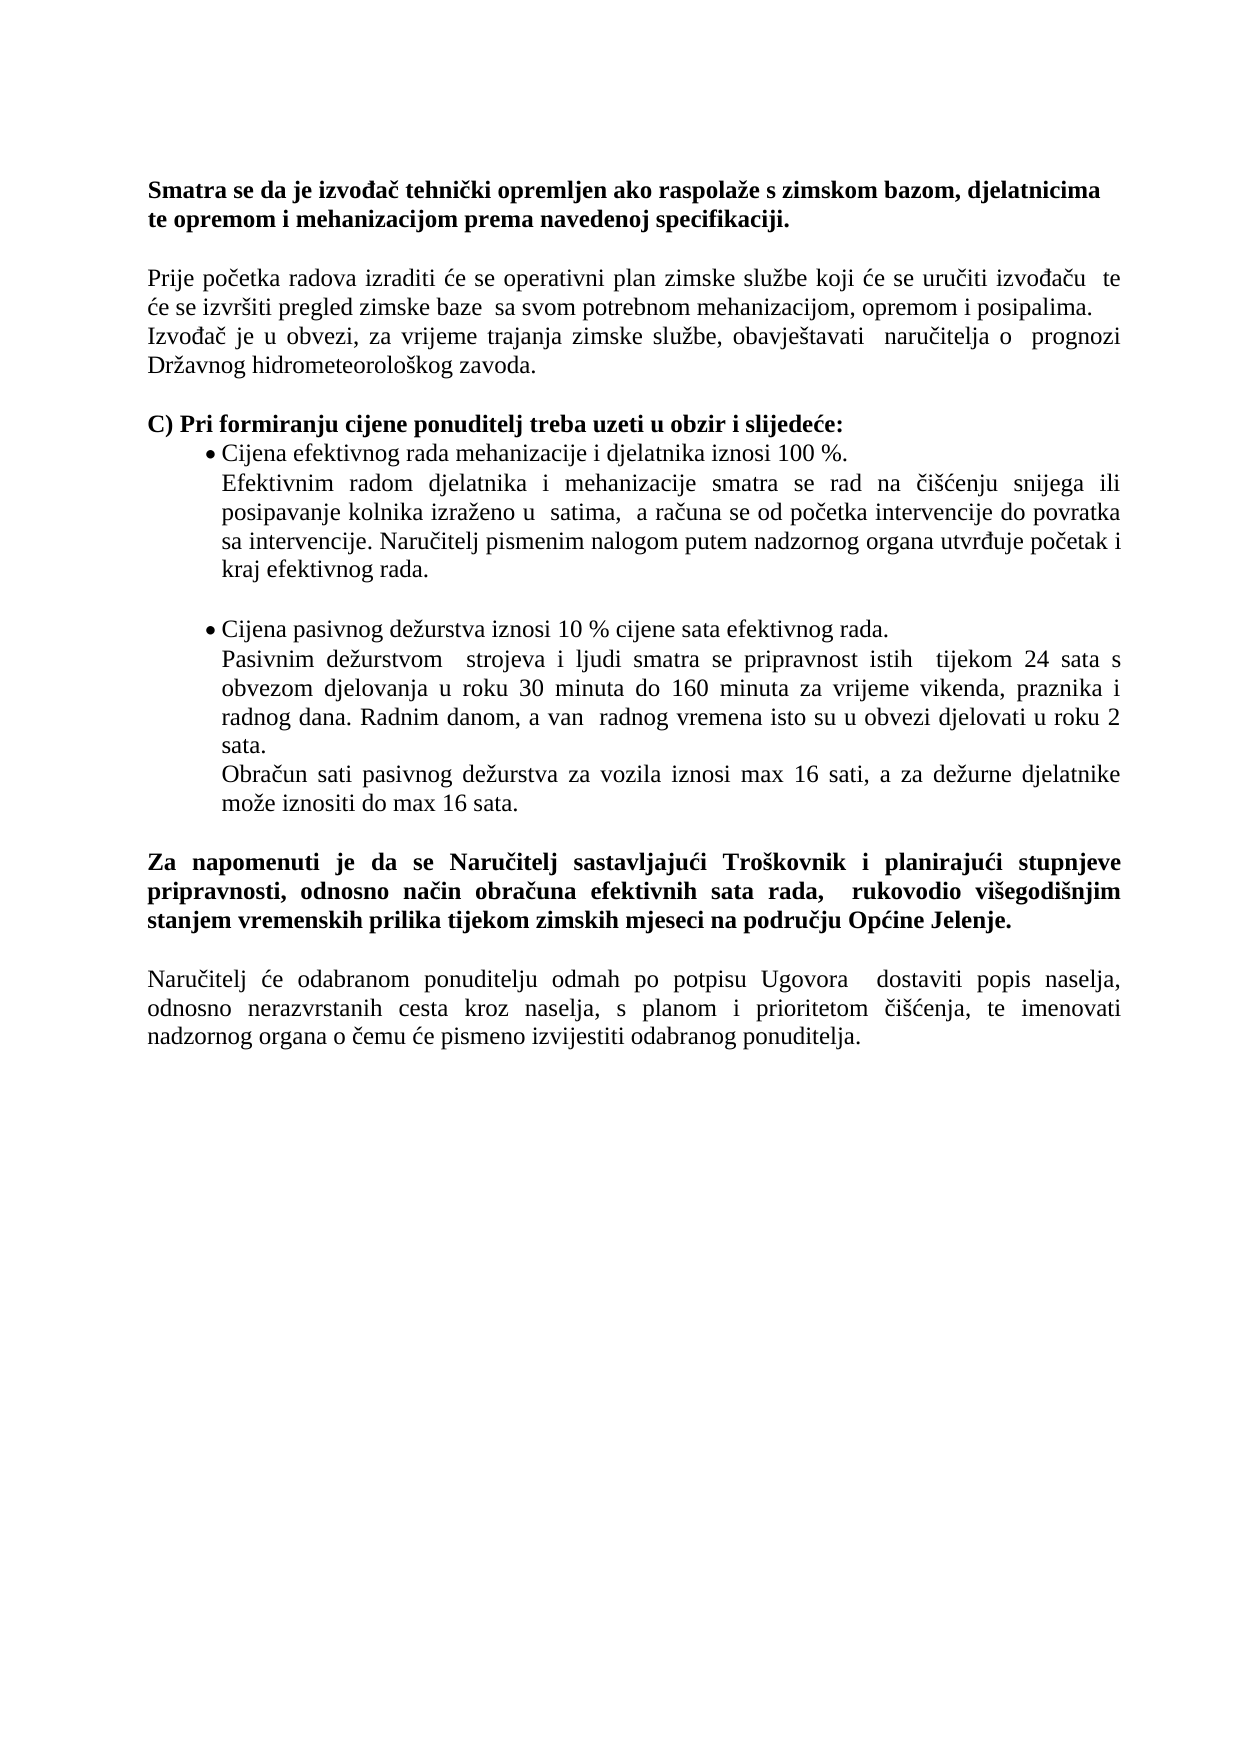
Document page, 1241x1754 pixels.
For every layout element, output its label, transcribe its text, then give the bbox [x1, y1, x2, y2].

text Smatra se da je izvođač tehnički opremljen ako raspolaže s zimskom bazom, djelatnicima te opremom i mehanizacijom prema navedenoj specifikaciji. [148, 176, 1122, 233]
text Naručitelj će odabranom ponuditelju odmah po potpisu Ugovora dostaviti popis naselja, odnosno nerazvrstanih cesta kroz naselja, s planom i prioritetom čišćenja, te imenovati nadzornog organa o čemu će pismeno izvijestiti odabranog ponuditelja. [147, 964, 1122, 1050]
text Efektivnim radom djelatnika i mehanizacije smatra se rad na čišćenju snijega ili posipavanje kolnika izraženo u satima, a računa se od početka intervencije do povratka sa intervencije. Naručitelj pismenim nalogom putem nadzornog organa utvrđuje početak i kraj efektivnog rada. [221, 468, 1122, 583]
text Prije početka radova izraditi će se operativni plan zimske službe koji će se uručiti izvođaču te će se izvršiti pregled zimske baze sa svom potrebnom mehanizacijom, opremom i posipalima. [147, 263, 1122, 321]
list Cijena efektivnog rada mehanizacije i djelatnika iznosi 100 %. [204, 438, 1122, 467]
text C) Pri formiranju cijene ponuditelj treba uzeti u obzir i slijedeće: [147, 409, 1122, 438]
text Za napomenuti je da se Naručitelj sastavljajući Troškovnik i planirajući stupnjeve pripravnosti, odnosno način obračuna efektivnih sata rada, rukovodio višegodišnjim stanjem vremenskih prilika tijekom zimskih mjeseci na području Općine Jelenje. [147, 847, 1122, 933]
list Cijena pasivnog dežurstva iznosi 10 % cijene sata efektivnog rada. [204, 614, 1122, 643]
text Obračun sati pasivnog dežurstva za vozila iznosi max 16 sati, a za dežurne djelatnike može iznositi do max 16 sata. [221, 759, 1122, 817]
text Izvođač je u obvezi, za vrijeme trajanja zimske službe, obavještavati naručitelja o prognozi Državnog hidrometeorološkog zavoda. [147, 321, 1122, 378]
text Pasivnim dežurstvom strojeva i ljudi smatra se pripravnost istih tijekom 24 sata s obvezom djelovanja u roku 30 minuta do 160 minuta za vrijeme vikenda, praznika i radnog dana. Radnim danom, a van radnog vremena isto su u obvezi djelovati u roku 2 sata. [221, 644, 1122, 759]
